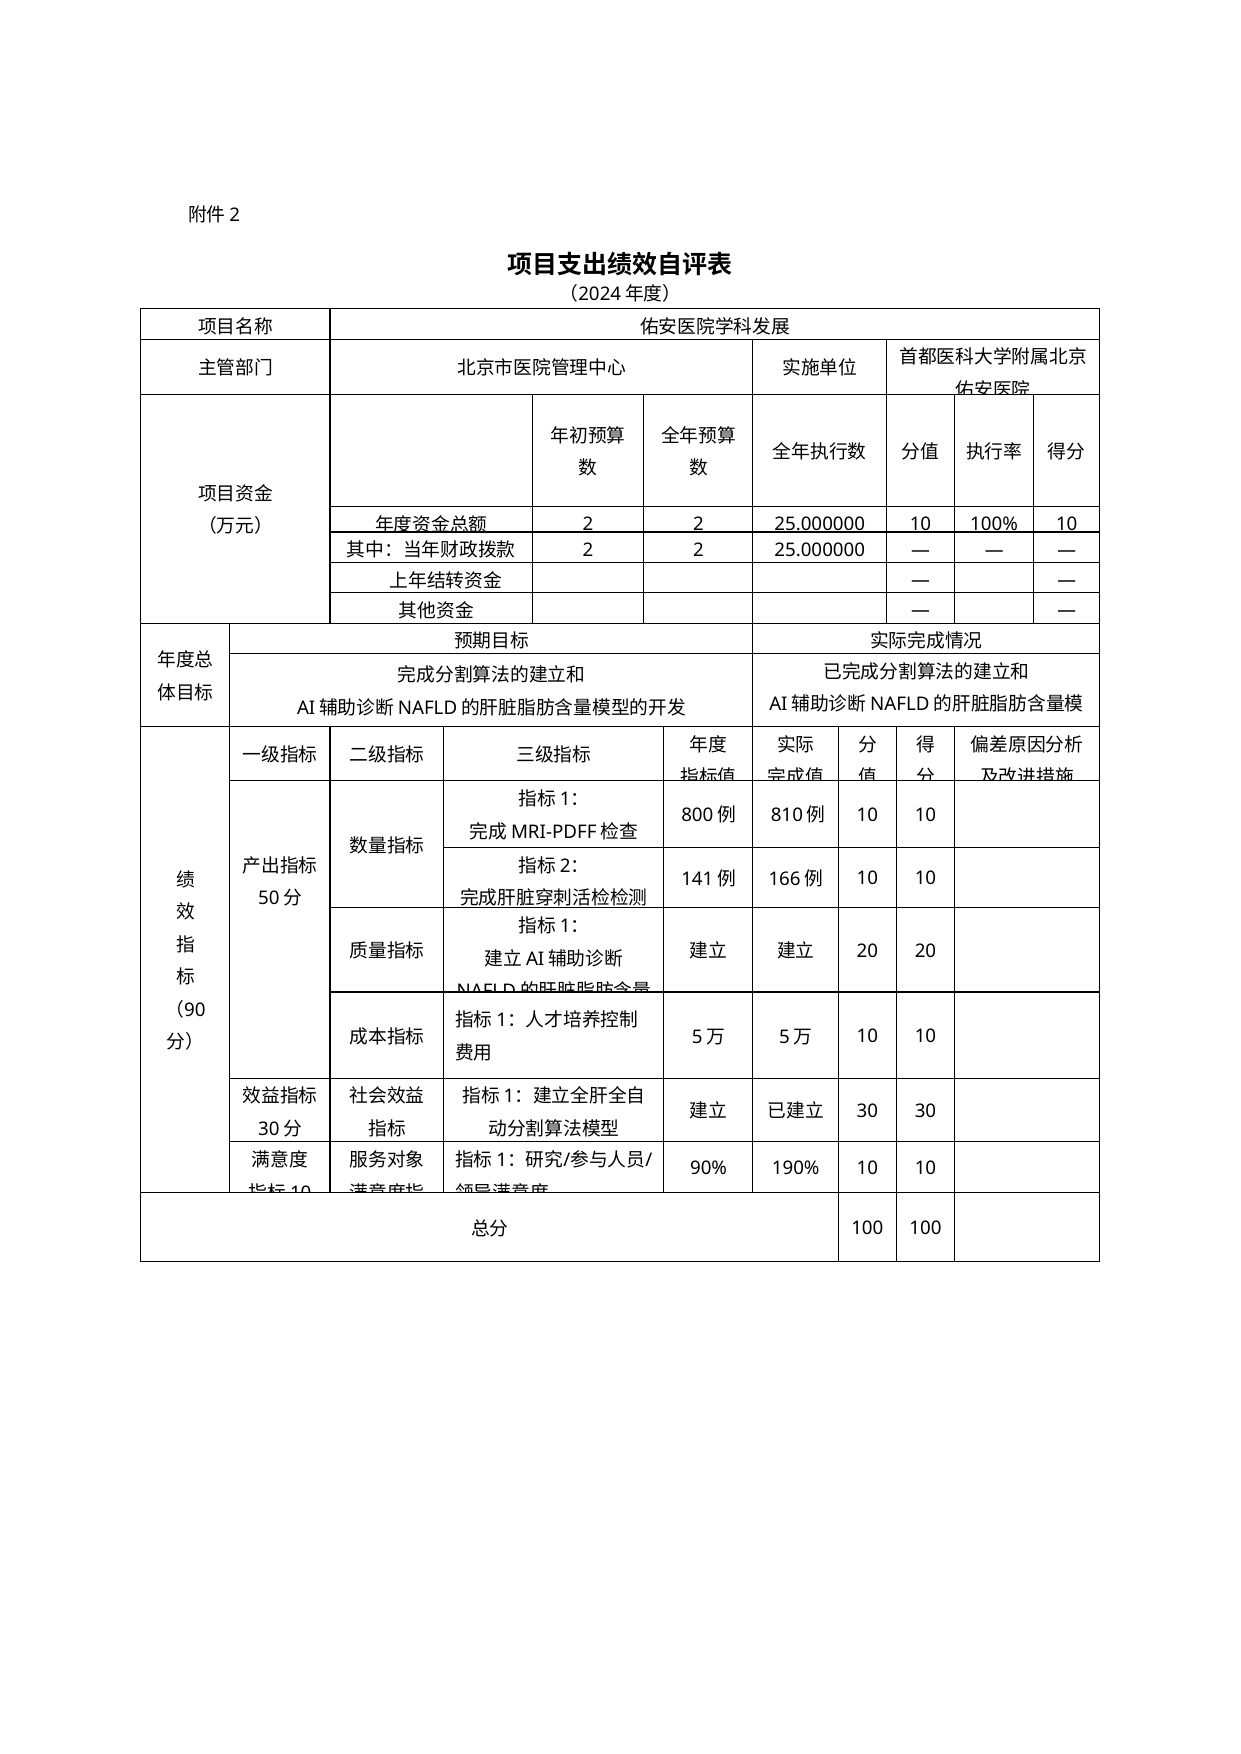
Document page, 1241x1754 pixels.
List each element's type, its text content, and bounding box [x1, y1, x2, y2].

table_cell 已完成分割算法的建立和 AI辅助诊断NAFLD的肝脏脂肪含量模型的开发 [753, 654, 1099, 726]
table_cell 指标1： 建立AI辅助诊断NAFLD的肝脏脂肪含量模型 [444, 908, 663, 991]
table_cell 质量指标 [331, 908, 443, 991]
table_cell 25.000000 [644, 533, 752, 562]
table_cell 141例 [664, 848, 752, 907]
table_cell 指标1：人才培养控制费用 [444, 993, 663, 1077]
table_cell — [955, 533, 1033, 562]
table_cell 10 [887, 507, 954, 531]
table_cell 810例 [753, 781, 838, 847]
table_cell — [1034, 593, 1099, 622]
table_cell [955, 993, 1099, 1077]
table_cell 25.000000 [753, 507, 886, 531]
table_cell — [1034, 563, 1099, 592]
table_cell 10 [1034, 507, 1099, 531]
table_cell 偏差原因分析及改进措施 [955, 727, 1099, 780]
table_cell [955, 1142, 1099, 1192]
table_cell 佑安医院学科发展 [331, 309, 1099, 338]
table_cell 5万 [753, 993, 838, 1077]
table_cell 10 [897, 848, 954, 907]
table_cell 实际完成情况 [753, 624, 1099, 653]
table_cell 10 [839, 993, 896, 1077]
table_cell 166例 [753, 848, 838, 907]
table_cell 指标2： 完成肝脏穿刺活检检测 [444, 848, 663, 907]
table_cell 分值 [887, 395, 954, 506]
table_cell 总分 [141, 1193, 838, 1261]
table_cell 二级指标 [331, 727, 443, 780]
table_cell 建立 [664, 908, 752, 991]
table_cell 服务对象满意度指标 [331, 1142, 443, 1192]
table_cell 100 [839, 1193, 896, 1261]
table_cell [955, 563, 1033, 592]
table_cell 20 [897, 908, 954, 991]
table_cell 其他资金 [331, 593, 532, 622]
table_cell 执行率 [955, 395, 1033, 506]
table_cell 10 [897, 993, 954, 1077]
table_cell 10 [897, 1142, 954, 1192]
table_cell 首都医科大学附属北京佑安医院 [887, 340, 1099, 394]
table_cell 30 [839, 1079, 896, 1141]
table_cell 190% [753, 1142, 838, 1192]
table_cell 20 [839, 908, 896, 991]
table_cell 实际 完成值 [753, 727, 838, 780]
table_cell 30 [897, 1079, 954, 1141]
table_cell 项目资金 （万元） [141, 395, 329, 622]
table_cell 25.000000 [753, 533, 886, 562]
table_cell — [887, 533, 954, 562]
table_cell 100% [955, 507, 1033, 531]
table_header 项目支出绩效自评表 [141, 230, 1099, 276]
table_cell 建立 [664, 1079, 752, 1141]
table_cell 上年结转资金 [331, 563, 532, 592]
table_cell 10 [897, 781, 954, 847]
table_cell [533, 563, 643, 592]
table_cell 数量指标 [331, 781, 443, 907]
table_cell [955, 1079, 1099, 1141]
table_cell [955, 1193, 1099, 1261]
table_cell 一级指标 [230, 727, 329, 780]
table_cell 建立 [753, 908, 838, 991]
table_cell [955, 848, 1099, 907]
table_cell 指标1：建立全肝全自动分割算法模型 [444, 1079, 663, 1141]
table_cell [753, 593, 886, 622]
table_cell 得分 [1034, 395, 1099, 506]
table_cell 800例 [664, 781, 752, 847]
table_cell 25.000000 [533, 533, 643, 562]
table_cell 10 [839, 1142, 896, 1192]
table_cell 得分 [897, 727, 954, 780]
table_cell 全年执行数 [753, 395, 886, 506]
table_cell 已建立 [753, 1079, 838, 1141]
table_cell [955, 593, 1033, 622]
table_cell 年初预算数 [533, 395, 643, 506]
table_cell 年度总体目标 [141, 624, 229, 726]
table_cell — [887, 563, 954, 592]
table_cell 100 [897, 1193, 954, 1261]
table_cell （2024年度） [141, 276, 1099, 308]
table_cell 效益指标30分 [230, 1079, 329, 1141]
table_cell [753, 563, 886, 592]
table_cell 年度 指标值 [664, 727, 752, 780]
table_cell 北京市医院管理中心 [331, 340, 752, 394]
table_cell 绩 效 指 标 （90分） [141, 727, 229, 1192]
table_cell 完成分割算法的建立和 AI辅助诊断NAFLD的肝脏脂肪含量模型的开发 [230, 654, 752, 726]
table_cell 三级指标 [444, 727, 663, 780]
table_cell [533, 593, 643, 622]
table_cell [644, 563, 752, 592]
table_cell 预期目标 [230, 624, 752, 653]
table_cell 全年预算数 [644, 395, 752, 506]
table_cell 主管部门 [141, 340, 329, 394]
text 附件2 [188, 197, 1052, 230]
table_cell 满意度 指标10分 [230, 1142, 329, 1192]
table_cell [955, 908, 1099, 991]
table_cell 年度资金总额 [331, 507, 532, 531]
table_cell 实施单位 [753, 340, 886, 394]
table_cell 90% [664, 1142, 752, 1192]
table_cell 25.000000 [533, 507, 643, 531]
table_cell 其中：当年财政拨款 [331, 533, 532, 562]
table_cell [644, 593, 752, 622]
table_cell 5万 [664, 993, 752, 1077]
table_cell 25.000000 [644, 507, 752, 531]
table_cell 社会效益 指标 [331, 1079, 443, 1141]
table_cell [331, 395, 532, 506]
table_cell 成本指标 [331, 993, 443, 1077]
table_cell 10 [839, 781, 896, 847]
table_cell 指标1： 完成MRI-PDFF检查 [444, 781, 663, 847]
table_cell 指标1：研究/参与人员/领导满意度 [444, 1142, 663, 1192]
table_cell [955, 781, 1099, 847]
table_cell 分值 [839, 727, 896, 780]
table_cell 10 [839, 848, 896, 907]
table_cell — [1034, 533, 1099, 562]
table_cell — [887, 593, 954, 622]
table_cell 产出指标50分 [230, 781, 329, 1077]
table_cell 项目名称 [141, 309, 329, 338]
